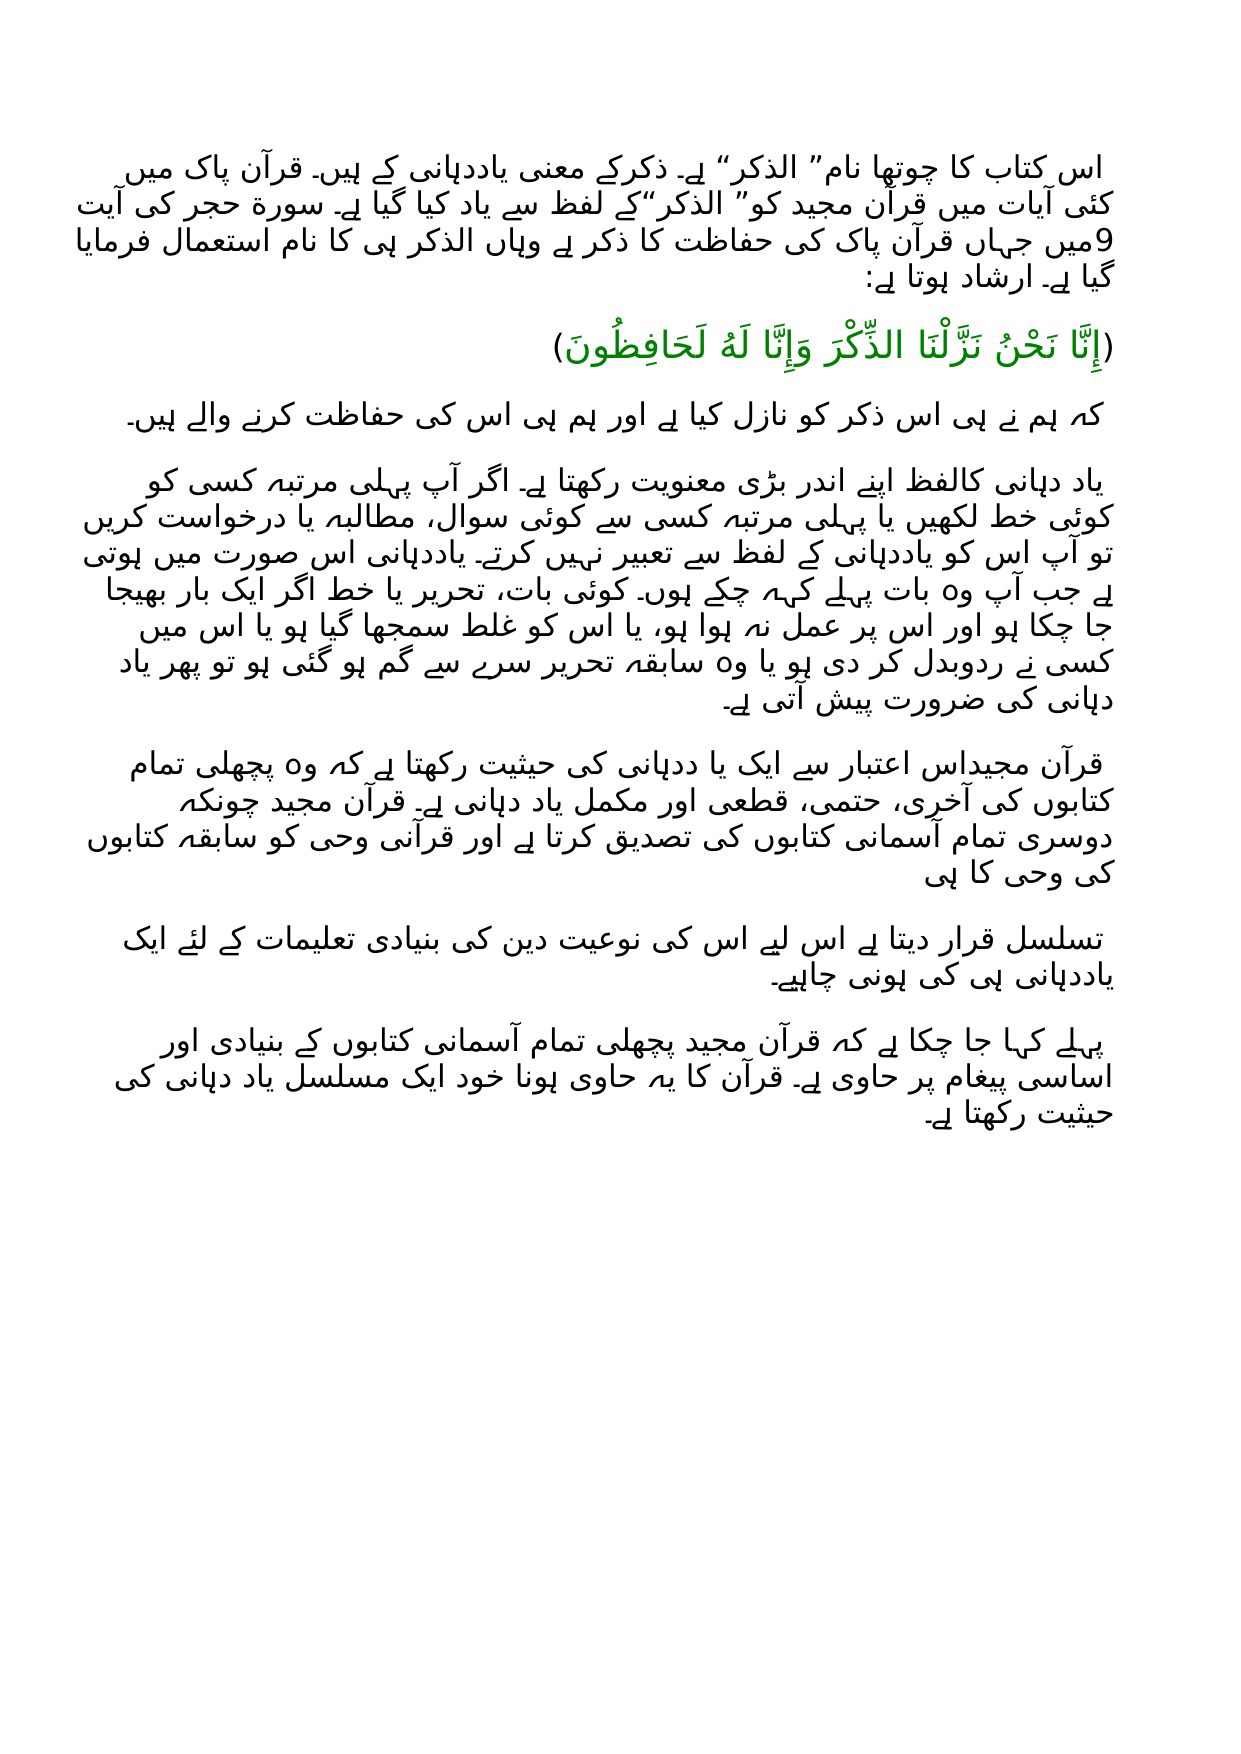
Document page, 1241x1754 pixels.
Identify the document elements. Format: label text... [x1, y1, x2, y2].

text اس کتاب کا چوتھا نام” الذکر“ ہے۔ ذکرکے معنی یاددہانی کے ہیں۔ قرآن پاک میں کئی آیات میں قرآن مجید کو” الذکر“کے لفظ سے یاد کیا گیا ہے۔ سورة حجر کی آیت 9میں جہاں قرآن پاک کی حفاظت کا ذکر ہے وہاں الذکر ہی کا نام استعمال فرمایا گیا ہے۔ ارشاد ہوتا ہے: [72, 149, 1114, 294]
text یاد دہانی کالفظ اپنے اندر بڑی معنویت رکھتا ہے۔ اگر آپ پہلی مرتبہ کسی کو کوئی خط لکھیں یا پہلی مرتبہ کسی سے کوئی سوال، مطالبہ یا درخواست کریں تو آپ اس کو یاددہانی کے لفظ سے تعبیر نہیں کرتے۔ یاددہانی اس صورت میں ہوتی ہے جب آپ وہ بات پہلے کہہ چکے ہوں۔ کوئی بات، تحریر یا خط اگر ایک بار بھیجا جا چکا ہو اور اس پر عمل نہ ہوا ہو، یا اس کو غلط سمجھا گیا ہو یا اس میں کسی نے ردوبدل کر دی ہو یا وہ سابقہ تحریر سرے سے گم ہو گئی ہو تو پھر یاد دہانی کی ضرورت پیش آتی ہے۔ [72, 462, 1114, 717]
text (إِنَّا نَحْنُ نَزَّلْنَا الذِّكْرَ وَإِنَّا لَهُ لَحَافِظُونَ) [72, 324, 1114, 367]
text تسلسل قرار دیتا ہے اس لیے اس کی نوعیت دین کی بنیادی تعلیمات کے لئے ایک یاددہانی ہی کی ہونی چاہیے۔ [72, 920, 1114, 993]
text قرآن مجیداس اعتبار سے ایک یا ددہانی کی حیثیت رکھتا ہے کہ وہ پچھلی تمام کتابوں کی آخری، حتمی، قطعی اور مکمل یاد دہانی ہے۔ قرآن مجید چونکہ دوسری تمام آسمانی کتابوں کی تصدیق کرتا ہے اور قرآنی وحی کو سابقہ کتابوں کی وحی کا ہی [72, 746, 1114, 891]
text پہلے کہا جا چکا ہے کہ قرآن مجید پچھلی تمام آسمانی کتابوں کے بنیادی اور اساسی پیغام پر حاوی ہے۔ قرآن کا یہ حاوی ہونا خود ایک مسلسل یاد دہانی کی حیثیت رکھتا ہے۔ [72, 1022, 1114, 1131]
text کہ ہم نے ہی اس ذکر کو نازل کیا ہے اور ہم ہی اس کی حفاظت کرنے والے ہیں۔ [72, 397, 1114, 433]
